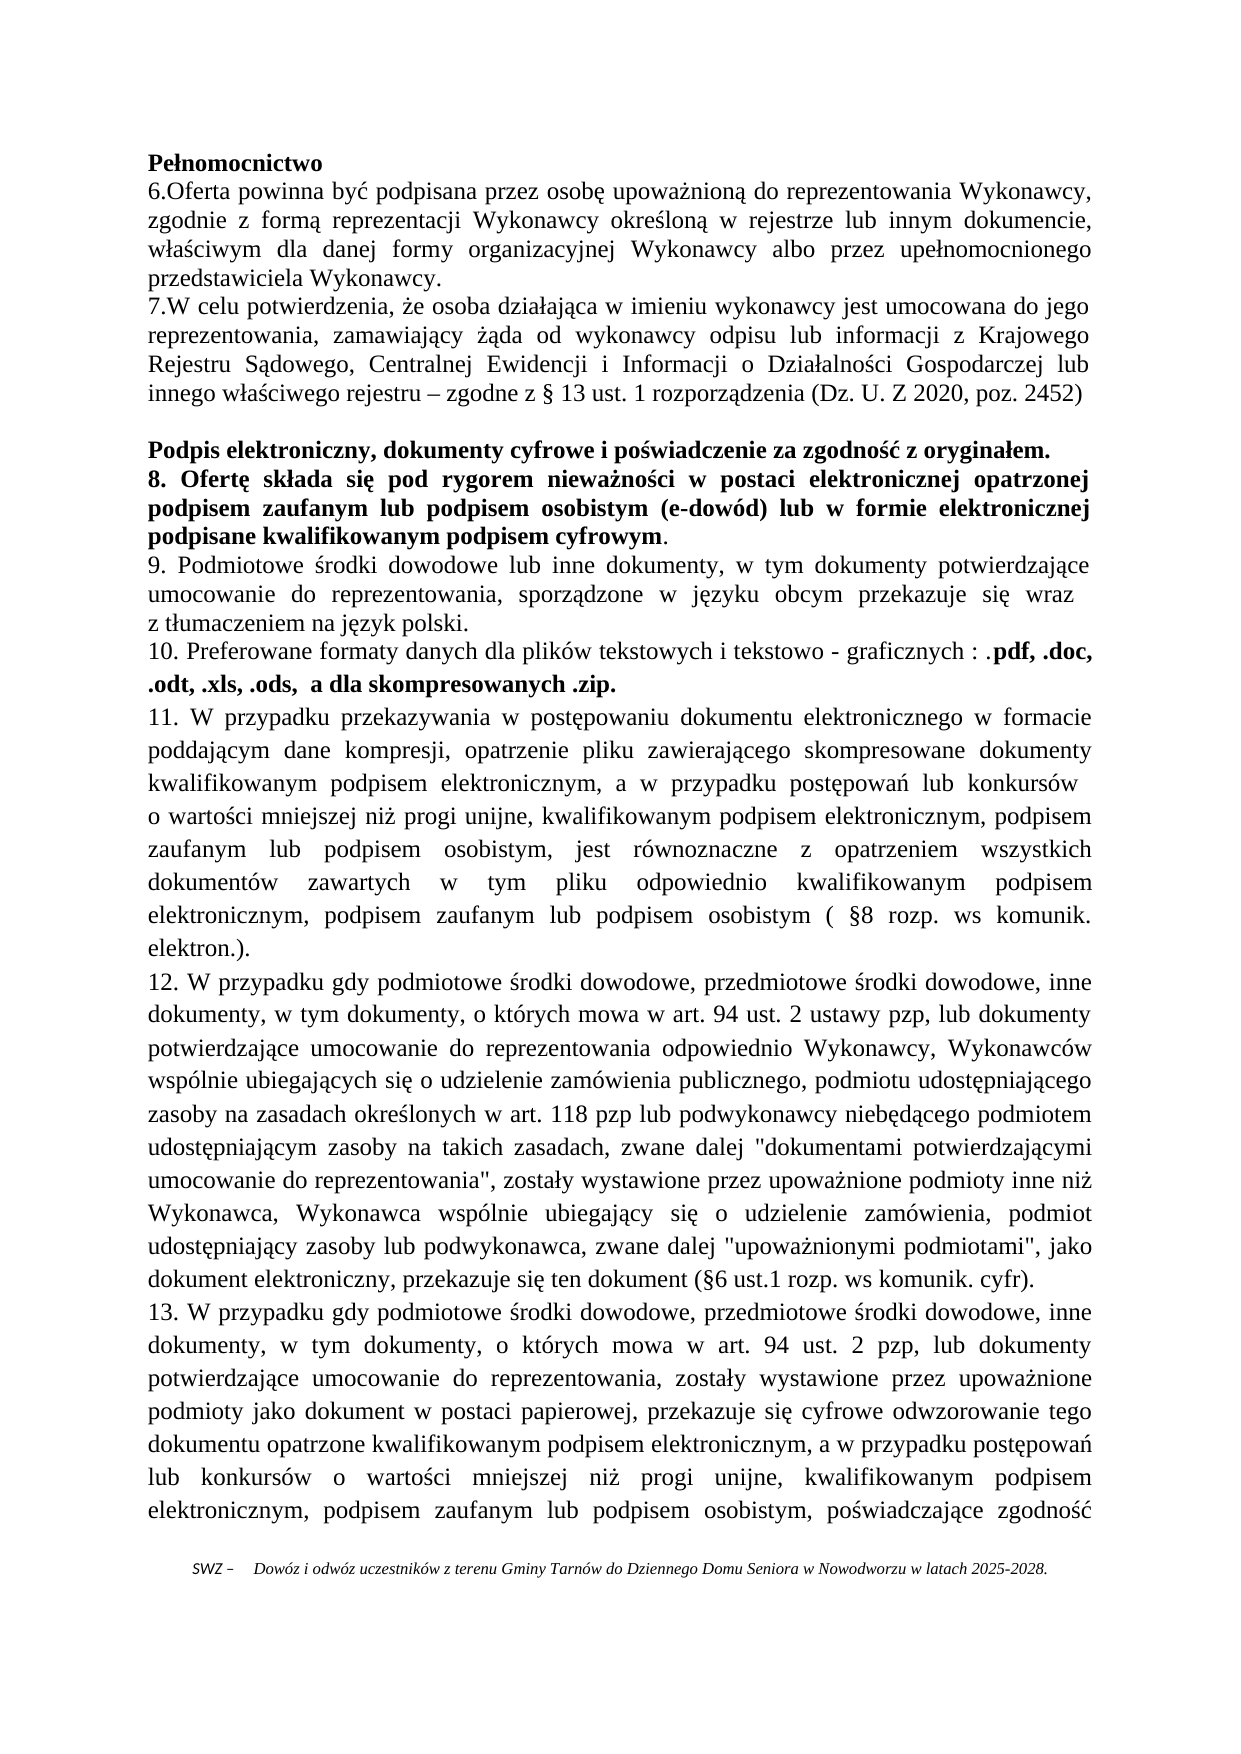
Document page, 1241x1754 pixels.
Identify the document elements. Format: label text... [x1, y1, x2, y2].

text 12. W przypadku gdy podmiotowe środki dowodowe, przedmiotowe środki dowodowe, inne dokumenty, w tym dokumenty, o których mowa w art. 94 ust. 2 ustawy pzp, lub dokumenty potwierdzające umocowanie do reprezentowania odpowiednio Wykonawcy, Wykonawców wspólnie ubiegających się o udzielenie zamówienia publicznego, podmiotu udostępniającego zasoby na zasadach określonych w art. 118 pzp lub podwykonawcy niebędącego podmiotem udostępniającym zasoby na takich zasadach, zwane dalej "dokumentami potwierdzającymi umocowanie do reprezentowania", zostały wystawione przez upoważnione podmioty inne niż Wykonawca, Wykonawca wspólnie ubiegający się o udzielenie zamówienia, podmiot udostępniający zasoby lub podwykonawca, zwane dalej "upoważnionymi podmiotami", jako dokument elektroniczny, przekazuje się ten dokument (§6 ust.1 rozp. ws komunik. cyfr). [148, 967, 1093, 1292]
text 8. Ofertę składa się pod rygorem nieważności w postaci elektronicznej opatrzonej podpisem zaufanym lub podpisem osobistym (e-dowód) lub w formie elektronicznej podpisane kwalifikowanym podpisem cyfrowym. [148, 464, 1090, 550]
text 9. Podmiotowe środki dowodowe lub inne dokumenty, w tym dokumenty potwierdzające umocowanie do reprezentowania, sporządzone w języku obcym przekazuje się wraz z tłumaczeniem na język polski. [148, 550, 1090, 636]
text 11. W przypadku przekazywania w postępowaniu dokumentu elektronicznego w formacie poddającym dane kompresji, opatrzenie pliku zawierającego skompresowane dokumenty kwalifikowanym podpisem elektronicznym, a w przypadku postępowań lub konkursów o wartości mniejszej niż progi unijne, kwalifikowanym podpisem elektronicznym, podpisem zaufanym lub podpisem osobistym, jest równoznaczne z opatrzeniem wszystkich dokumentów zawartych w tym pliku odpowiednio kwalifikowanym podpisem elektronicznym, podpisem zaufanym lub podpisem osobistym ( §8 rozp. ws komunik. elektron.). [148, 702, 1093, 962]
text 6.Oferta powinna być podpisana przez osobę upoważnioną do reprezentowania Wykonawcy, zgodnie z formą reprezentacji Wykonawcy określoną w rejestrze lub innym dokumencie, właściwym dla danej formy organizacyjnej Wykonawcy albo przez upełnomocnionego przedstawiciela Wykonawcy. [148, 176, 1093, 291]
text Podpis elektroniczny, dokumenty cyfrowe i poświadczenie za zgodność z oryginałem. [148, 435, 1090, 464]
text Pełnomocnictwo [148, 148, 1093, 176]
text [148, 1297, 1093, 1524]
text 10. Preferowane formaty danych dla plików tekstowych i tekstowo - graficznych : .pdf, .doc, .odt, .xls, .ods, a dla skompresowanych .zip. [148, 636, 1093, 698]
text 7.W celu potwierdzenia, że osoba działająca w imieniu wykonawcy jest umocowana do jego reprezentowania, zamawiający żąda od wykonawcy odpisu lub informacji z Krajowego Rejestru Sądowego, Centralnej Ewidencji i Informacji o Działalności Gospodarczej lub innego właściwego rejestru – zgodne z § 13 ust. 1 rozporządzenia (Dz. U. Z 2020, poz. 2452) [148, 291, 1090, 406]
